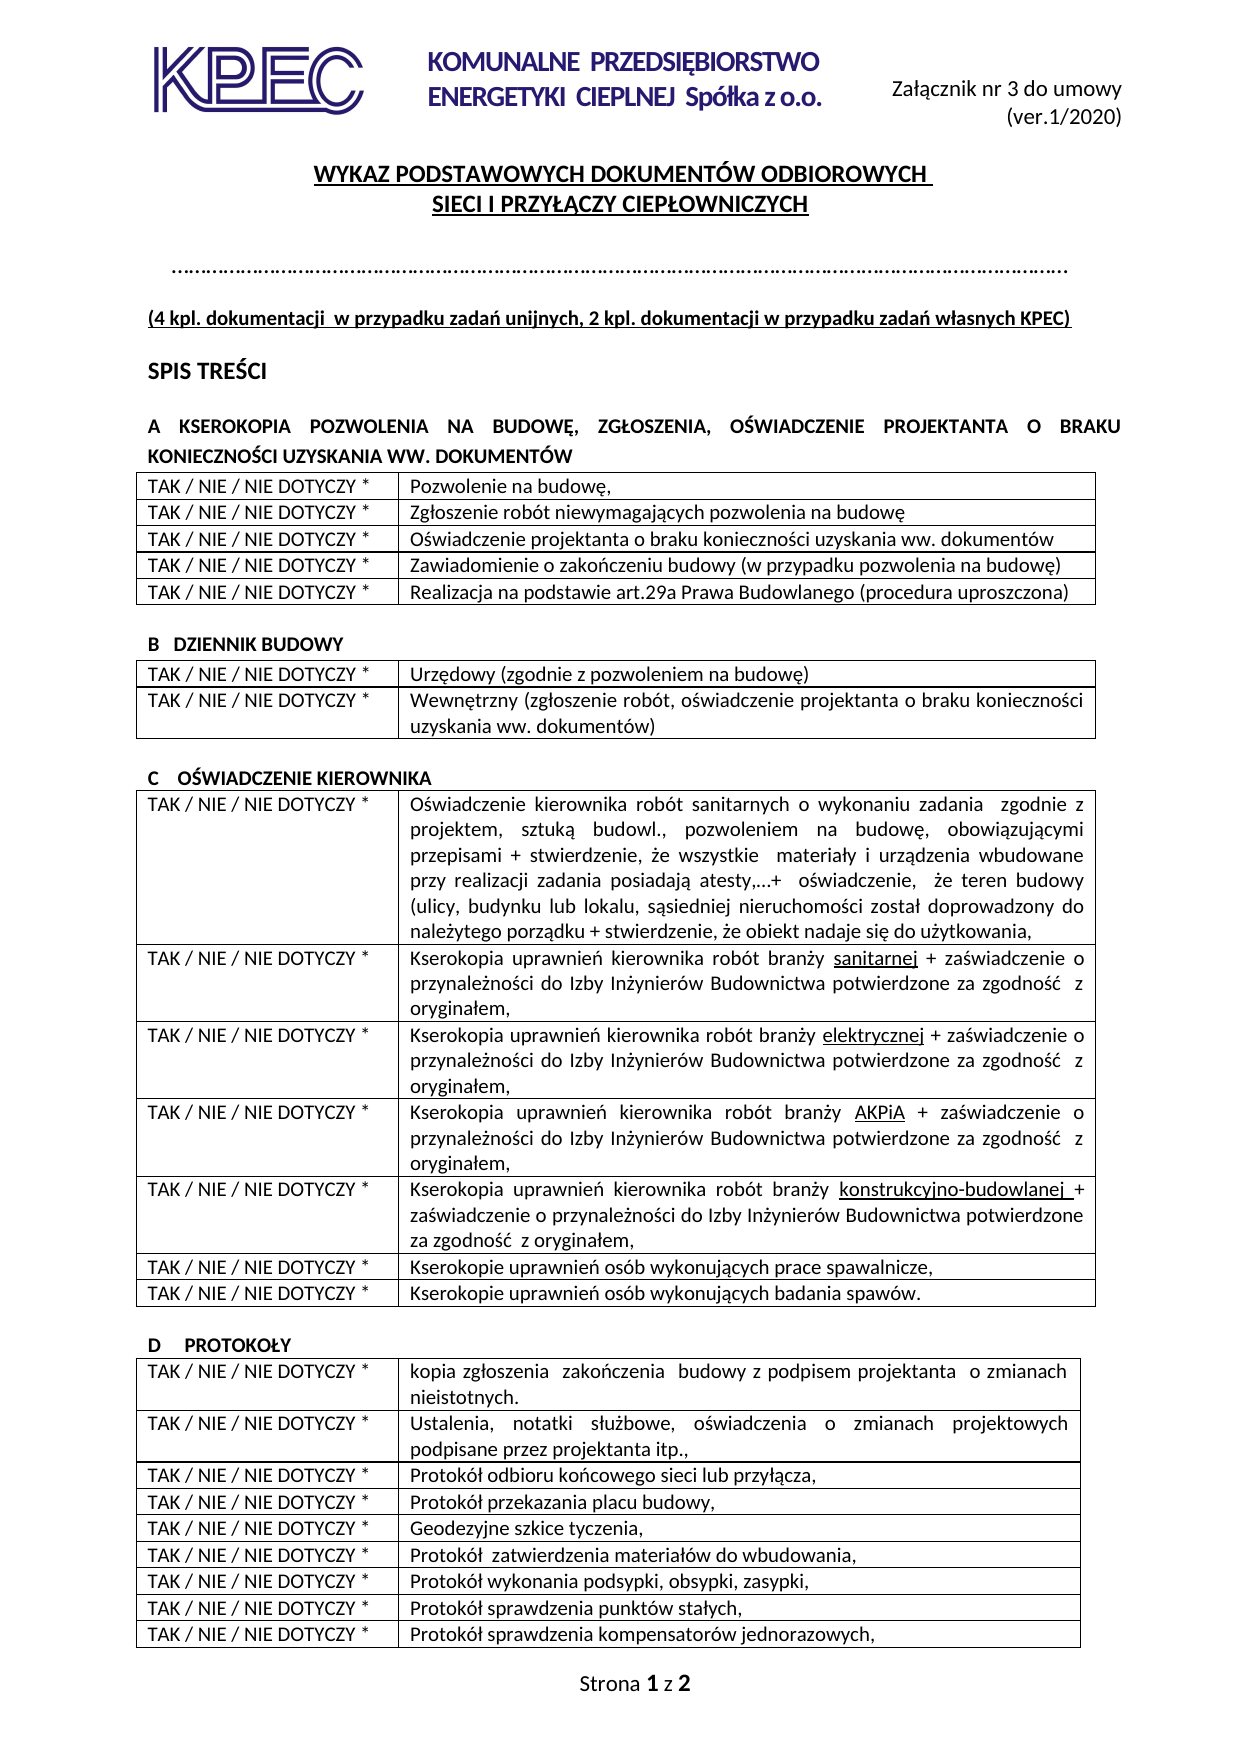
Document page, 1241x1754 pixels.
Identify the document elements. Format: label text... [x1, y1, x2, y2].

table_cell TAK / NIE / NIE DOTYCZY * [137, 1022, 398, 1098]
table_cell Kserokopie uprawnień osób wykonujących prace spawalnicze, [399, 1254, 1095, 1279]
text C OŚWIADCZENIE KIEROWNIKA [148, 765, 1122, 790]
table_cell Ustalenia, notatki służbowe, oświadczenia o zmianach projektowych podpisane przez projektanta itp., [399, 1411, 1080, 1461]
table_cell Protokół przekazania placu budowy, [399, 1489, 1080, 1514]
table_cell Protokół zatwierdzenia materiałów do wbudowania, [399, 1542, 1080, 1567]
table_cell Realizacja na podstawie art.29a Prawa Budowlanego (procedura uproszczona) [399, 579, 1095, 604]
table_cell TAK / NIE / NIE DOTYCZY * [137, 579, 398, 604]
picture [153, 42, 365, 117]
table_cell Kserokopia uprawnień kierownika robót branży konstrukcyjno-budowlanej + zaświadczenie o przynależności do Izby Inżynierów Budownictwa potwierdzone za zgodność z oryginałem, [399, 1177, 1095, 1253]
table_cell Geodezyjne szkice tyczenia, [399, 1515, 1080, 1541]
table_cell TAK / NIE / NIE DOTYCZY * [137, 1515, 398, 1541]
table_cell TAK / NIE / NIE DOTYCZY * [137, 945, 398, 1021]
table_cell Protokół wykonania podsypki, obsypki, zasypki, [399, 1568, 1080, 1594]
table_cell TAK / NIE / NIE DOTYCZY * [137, 1568, 398, 1594]
table_cell Kserokopie uprawnień osób wykonujących badania spawów. [399, 1280, 1095, 1306]
table_cell TAK / NIE / NIE DOTYCZY * [137, 1254, 398, 1279]
table_cell Kserokopia uprawnień kierownika robót branży AKPiA + zaświadczenie o przynależności do Izby Inżynierów Budownictwa potwierdzone za zgodność z oryginałem, [399, 1099, 1095, 1176]
table_header Oświadczenie kierownika robót sanitarnych o wykonaniu zadania zgodnie z projektem, sztuką budowl., pozwoleniem na budowę, obowiązującymi przepisami + stwierdzenie, że wszystkie materiały i urządzenia wbudowane przy realizacji zadania posiadają atesty,…+ oświadczenie, że teren budowy (ulicy, budynku lub lokalu, sąsiedniej nieruchomości został doprowadzony do należytego porządku + stwierdzenie, że obiekt nadaje się do użytkowania, [399, 791, 1095, 944]
table_cell Protokół odbioru końcowego sieci lub przyłącza, [399, 1463, 1080, 1488]
text A KSEROKOPIA POZWOLENIA NA BUDOWĘ, ZGŁOSZENIA, OŚWIADCZENIE PROJEKTANTA O BRAKU KONIECZNOŚCI UZYSKANIA WW. DOKUMENTÓW [148, 414, 1122, 468]
text B DZIENNIK BUDOWY [148, 631, 1122, 656]
table_cell Protokół sprawdzenia punktów stałych, [399, 1595, 1080, 1620]
table_header TAK / NIE / NIE DOTYCZY * [137, 661, 398, 686]
table_cell Zgłoszenie robót niewymagających pozwolenia na budowę [399, 500, 1095, 525]
text SPIS TREŚCI [148, 355, 1122, 386]
table_cell TAK / NIE / NIE DOTYCZY * [137, 1463, 398, 1488]
table_cell TAK / NIE / NIE DOTYCZY * [137, 688, 398, 738]
table_header TAK / NIE / NIE DOTYCZY * [137, 791, 398, 944]
text ………………………………………………………………………………………………………………………………………… [118, 249, 1122, 280]
table_cell TAK / NIE / NIE DOTYCZY * [137, 1489, 398, 1514]
table_cell Oświadczenie projektanta o braku konieczności uzyskania ww. dokumentów [399, 526, 1095, 551]
table_cell TAK / NIE / NIE DOTYCZY * [137, 1177, 398, 1253]
table_cell TAK / NIE / NIE DOTYCZY * [137, 1280, 398, 1306]
table_cell Wewnętrzny (zgłoszenie robót, oświadczenie projektanta o braku konieczności uzyskania ww. dokumentów) [399, 688, 1095, 738]
table_cell Kserokopia uprawnień kierownika robót branży sanitarnej + zaświadczenie o przynależności do Izby Inżynierów Budownictwa potwierdzone za zgodność z oryginałem, [399, 945, 1095, 1021]
text (4 kpl. dokumentacji w przypadku zadań unijnych, 2 kpl. dokumentacji w przypadku zadań własnych KPEC) [148, 305, 1122, 331]
table_cell TAK / NIE / NIE DOTYCZY * [137, 500, 398, 525]
text D PROTOKOŁY [148, 1332, 1122, 1358]
table_cell Zawiadomienie o zakończeniu budowy (w przypadku pozwolenia na budowę) [399, 553, 1095, 578]
table_header TAK / NIE / NIE DOTYCZY * [137, 1359, 398, 1409]
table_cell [137, 1621, 398, 1647]
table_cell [137, 1595, 398, 1620]
table_header TAK / NIE / NIE DOTYCZY * [137, 473, 398, 498]
table_cell Protokół sprawdzenia kompensatorów jednorazowych, [399, 1621, 1080, 1647]
table_cell TAK / NIE / NIE DOTYCZY * [137, 1099, 398, 1176]
table_cell TAK / NIE / NIE DOTYCZY * [137, 1411, 398, 1461]
table_header Urzędowy (zgodnie z pozwoleniem na budowę) [399, 661, 1095, 686]
table_cell Kserokopia uprawnień kierownika robót branży elektrycznej + zaświadczenie o przynależności do Izby Inżynierów Budownictwa potwierdzone za zgodność z oryginałem, [399, 1022, 1095, 1098]
table_cell TAK / NIE / NIE DOTYCZY * [137, 553, 398, 578]
table_header kopia zgłoszenia zakończenia budowy z podpisem projektanta o zmianach nieistotnych. [399, 1359, 1080, 1409]
text WYKAZ PODSTAWOWYCH DOKUMENTÓW ODBIOROWYCH [118, 158, 1122, 188]
table_cell TAK / NIE / NIE DOTYCZY * [137, 526, 398, 551]
table_cell TAK / NIE / NIE DOTYCZY * [137, 1542, 398, 1567]
table_header Pozwolenie na budowę, [399, 473, 1095, 498]
text SIECI I PRZYŁĄCZY CIEPŁOWNICZYCH [118, 188, 1122, 219]
